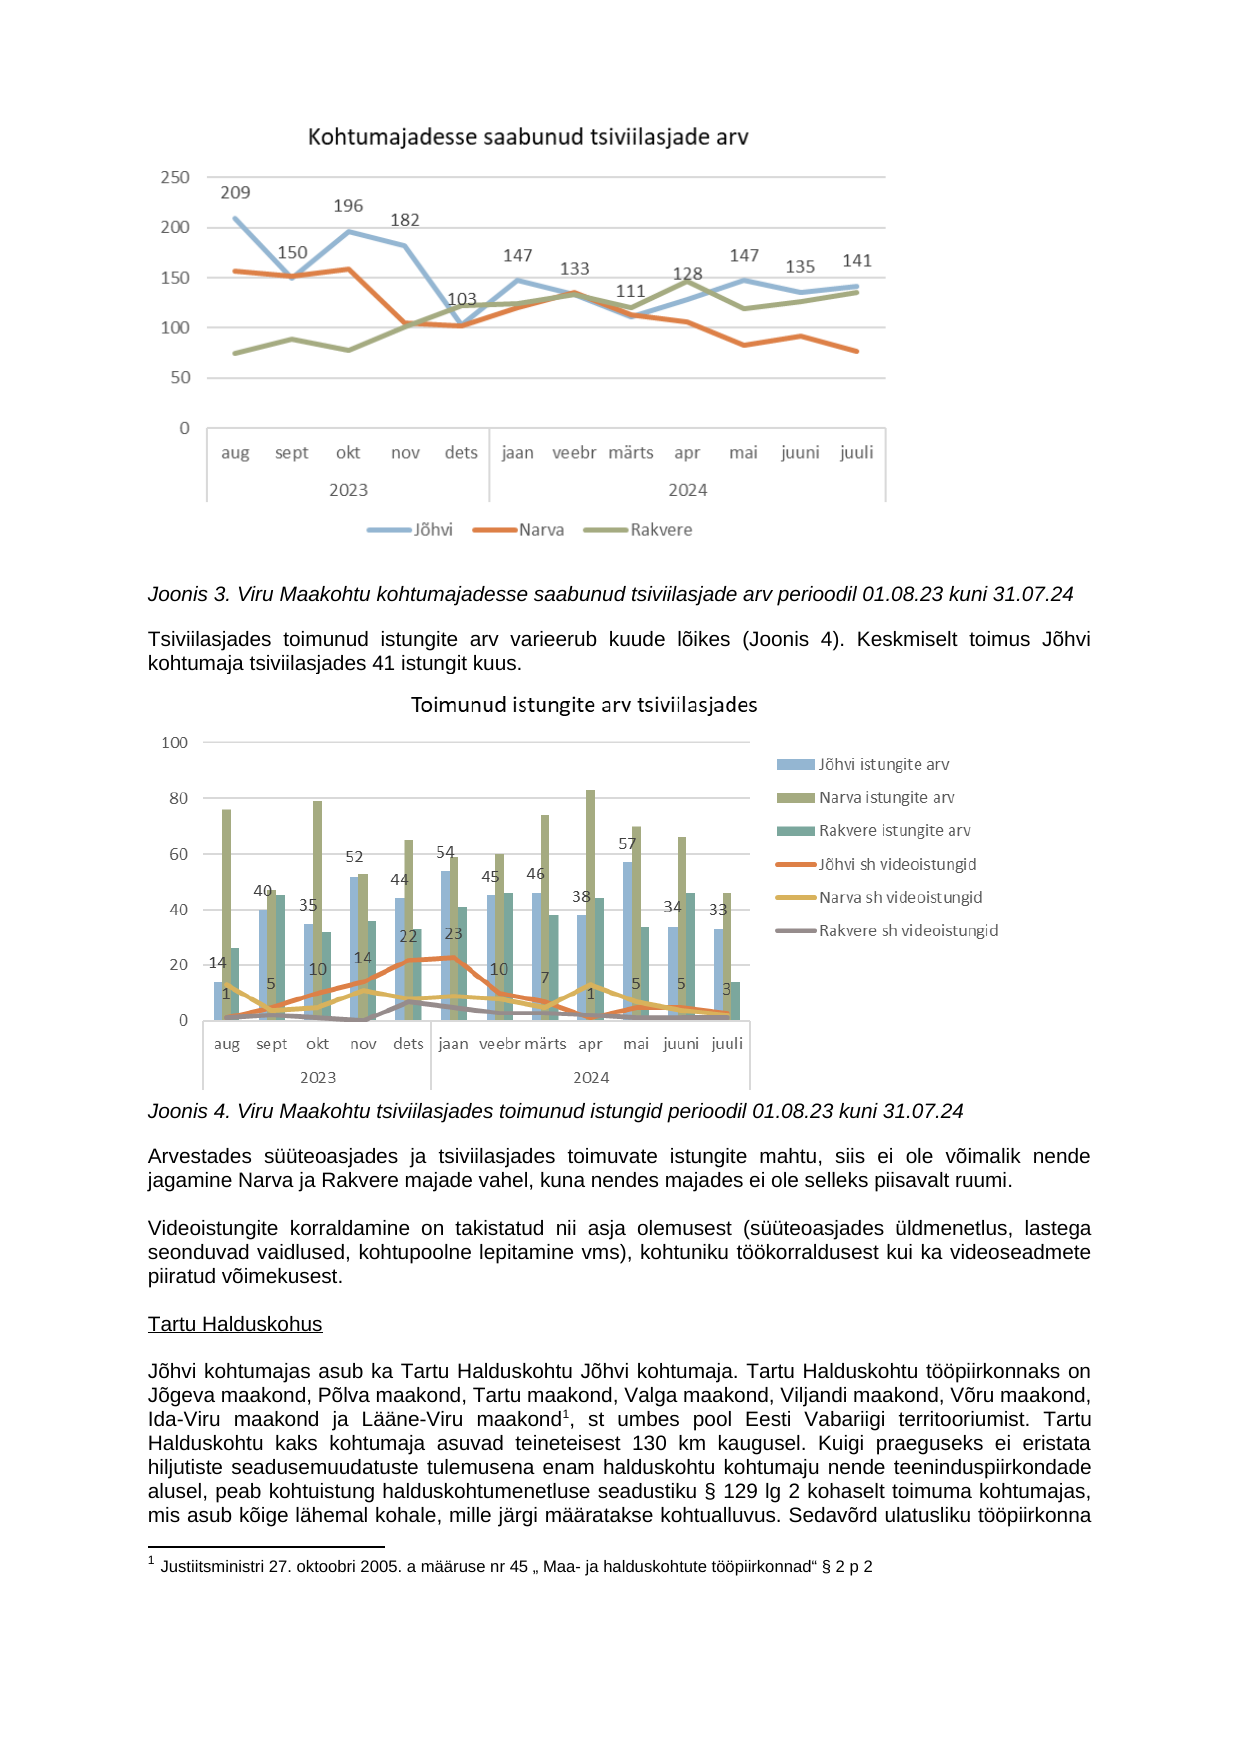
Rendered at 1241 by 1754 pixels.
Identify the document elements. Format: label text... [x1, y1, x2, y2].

text Tartu Halduskohus [148, 1311, 1092, 1335]
picture [147, 104, 908, 561]
text Arvestades süüteoasjades ja tsiviilasjades toimuvate istungite mahtu, siis ei ole võimalik nende jagamine Narva ja Rakvere majade vahel, kuna nendes majades ei ole selleks piisavalt ruumi. [148, 1144, 1092, 1192]
picture [147, 674, 1021, 1099]
text Joonis 4. Viru Maakohtu tsiviilasjades toimunud istungid perioodil 01.08.23 kuni 31.07.24 [148, 1099, 1092, 1123]
text Joonis 3. Viru Maakohtu kohtumajadesse saabunud tsiviilasjade arv perioodil 01.08.23 kuni 31.07.24 [148, 582, 1092, 606]
text Tsiviilasjades toimunud istungite arv varieerub kuude lõikes (Joonis 4). Keskmiselt toimus Jõhvi kohtumaja tsiviilasjades 41 istungit kuus. [148, 627, 1092, 674]
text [148, 1359, 1092, 1527]
text Videoistungite korraldamine on takistatud nii asja olemusest (süüteoasjades üldmenetlus, lastega seonduvad vaidlused, kohtupoolne lepitamine vms), kohtuniku töökorraldusest kui ka videoseadmete piiratud võimekusest. [148, 1216, 1092, 1287]
